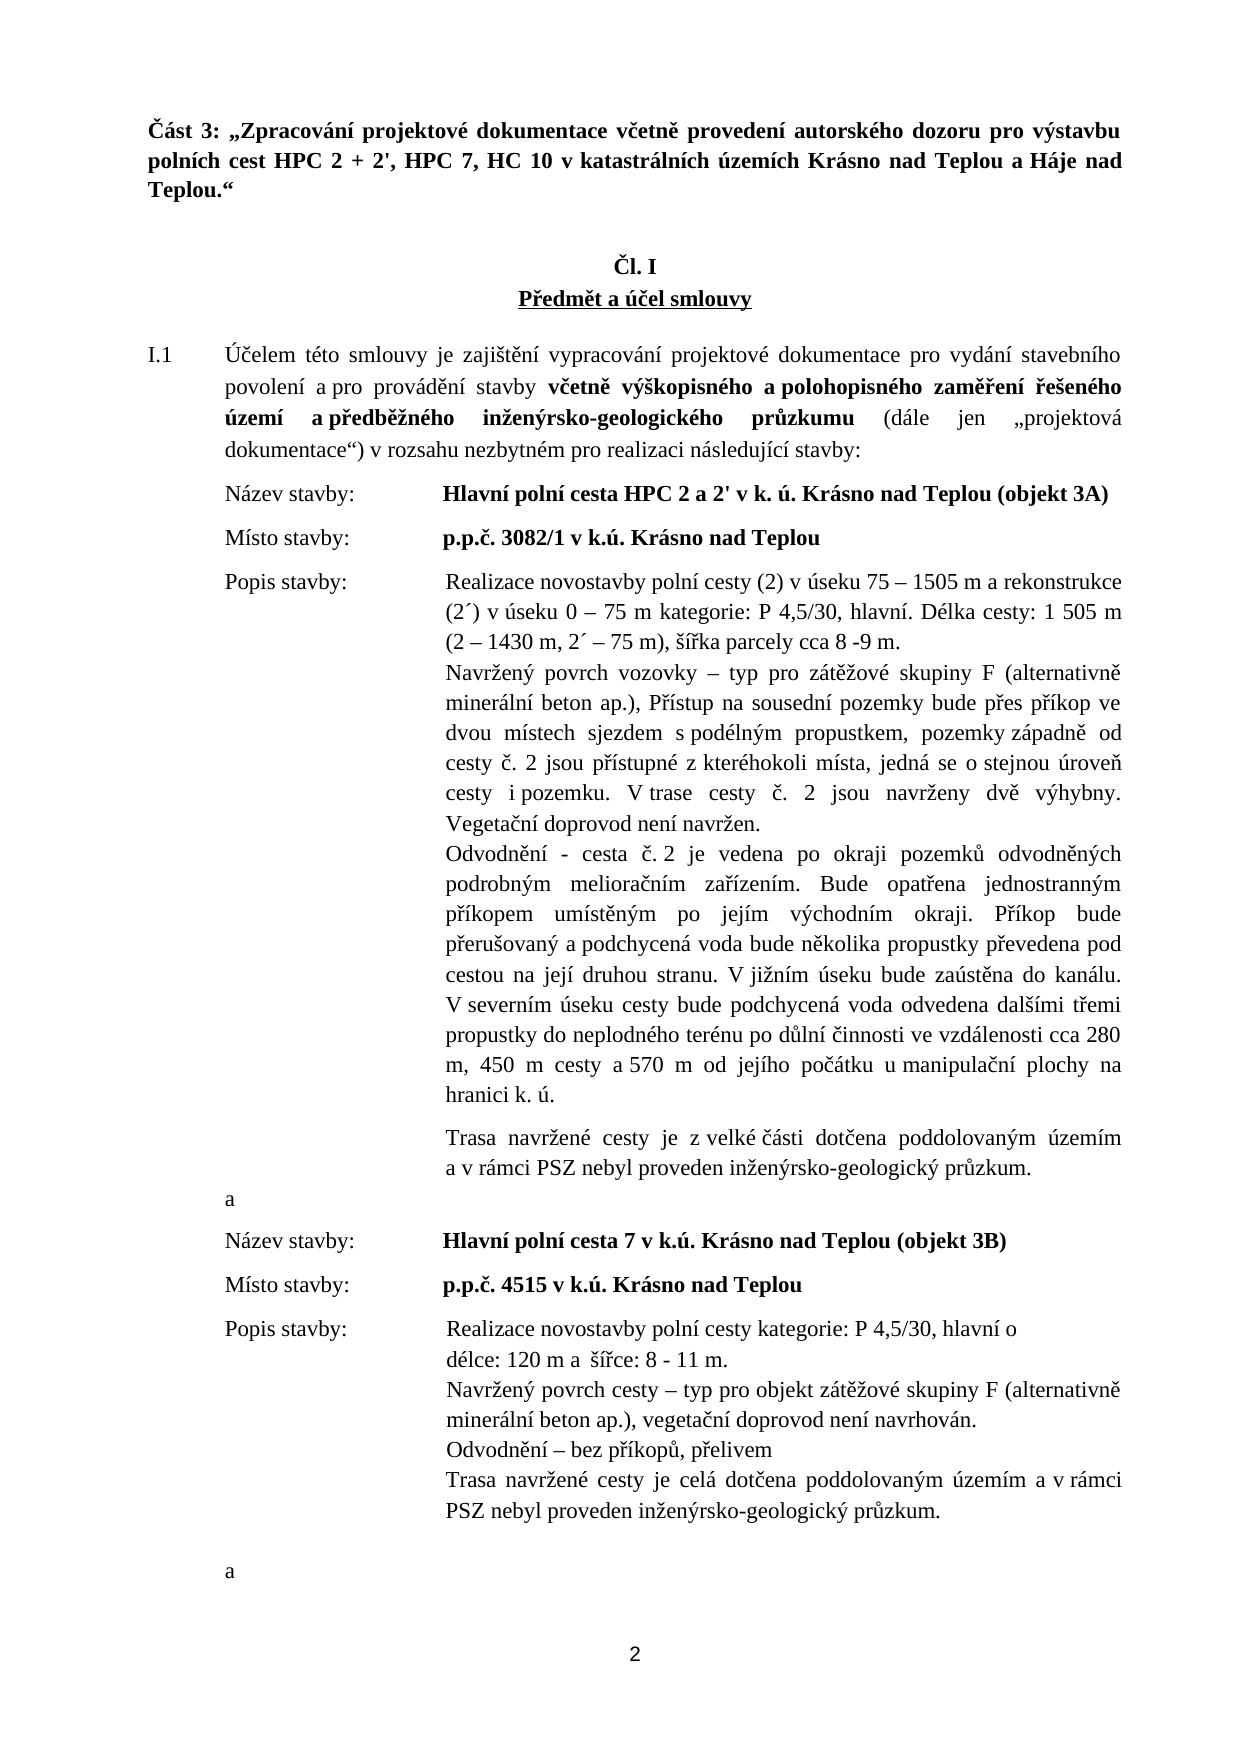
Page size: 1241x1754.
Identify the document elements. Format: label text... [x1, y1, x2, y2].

text a [224, 1557, 1122, 1583]
text Trasa navržené cesty je celá dotčena poddolovaným územím a v rámci PSZ nebyl proveden inženýrsko-geologický průzkum. [224, 1467, 1122, 1523]
text Část 3: „Zpracování projektové dokumentace včetně provedení autorského dozoru pro výstavbu polních cest HPC 2 + 2', HPC 7, HC 10 v katastrálních územích Krásno nad Teplou a Háje nad Teplou.“ [148, 116, 1122, 203]
text Předmět a účel smlouvy [148, 253, 1122, 311]
text Odvodnění - cesta č. 2 je vedena po okraji pozemků odvodněných podrobným melioračním zařízením. Bude opatřena jednostranným příkopem umístěným po jejím východním okraji. Příkop bude přerušovaný a podchycená voda bude několika propustky převedena pod cestou na její druhou stranu. V jižním úseku bude zaústěna do kanálu. V severním úseku cesty bude podchycená voda odvedena dalšími třemi propustky do neplodného terénu po důlní činnosti ve vzdálenosti cca 280 m, 450 m cesty a 570 m od jejího počátku u manipulační plochy na hranici k. ú. [224, 840, 1122, 1108]
text Popis stavby: Realizace novostavby polní cesty kategorie: P 4,5/30, hlavní o [224, 1316, 1122, 1342]
text Popis stavby: Realizace novostavby polní cesty (2) v úseku 75 – 1505 m a rekonstrukce (2´) v úseku 0 – 75 m kategorie: P 4,5/30, hlavní. Délka cesty: 1 505 m (2 – 1430 m, 2´ – 75 m), šířka parcely cca 8 -9 m. [224, 568, 1122, 655]
list Název stavby: Hlavní polní cesta 7 v k.ú. Krásno nad Teplou (objekt 3B) [224, 1227, 1122, 1254]
text Odvodnění – bez příkopů, přelivem [224, 1436, 1122, 1463]
text Navržený povrch cesty – typ pro objekt zátěžové skupiny F (alternativně minerální beton ap.), vegetační doprovod není navrhován. [224, 1376, 1122, 1432]
text a [224, 1185, 1122, 1211]
list Místo stavby: p.p.č. 3082/1 v k.ú. Krásno nad Teplou [224, 524, 1122, 550]
list Název stavby: Hlavní polní cesta HPC 2 a 2' v k. ú. Krásno nad Teplou (objekt 3A) [224, 480, 1122, 506]
list Místo stavby: p.p.č. 4515 v k.ú. Krásno nad Teplou [224, 1271, 1122, 1298]
text Trasa navržené cesty je z velké části dotčena poddolovaným územím a v rámci PSZ nebyl proveden inženýrsko-geologický průzkum. [224, 1124, 1122, 1181]
list Účelem této smlouvy je zajištění vypracování projektové dokumentace pro vydání stavebního povolení a pro provádění stavby včetně výškopisného a polohopisného zaměření řešeného území a předběžného inženýrsko-geologického průzkumu (dále jen „projektová dokumentace“) v rozsahu nezbytném pro realizaci následující stavby: [148, 341, 1122, 462]
text délce: 120 m a šířce: 8 - 11 m. [224, 1346, 1122, 1372]
text Navržený povrch vozovky – typ pro zátěžové skupiny F (alternativně minerální beton ap.), Přístup na sousední pozemky bude přes příkop ve dvou místech sjezdem s podélným propustkem, pozemky západně od cesty č. 2 jsou přístupné z kteréhokoli místa, jedná se o stejnou úroveň cesty i pozemku. V trase cesty č. 2 jsou navrženy dvě výhybny. Vegetační doprovod není navržen. [224, 659, 1122, 836]
